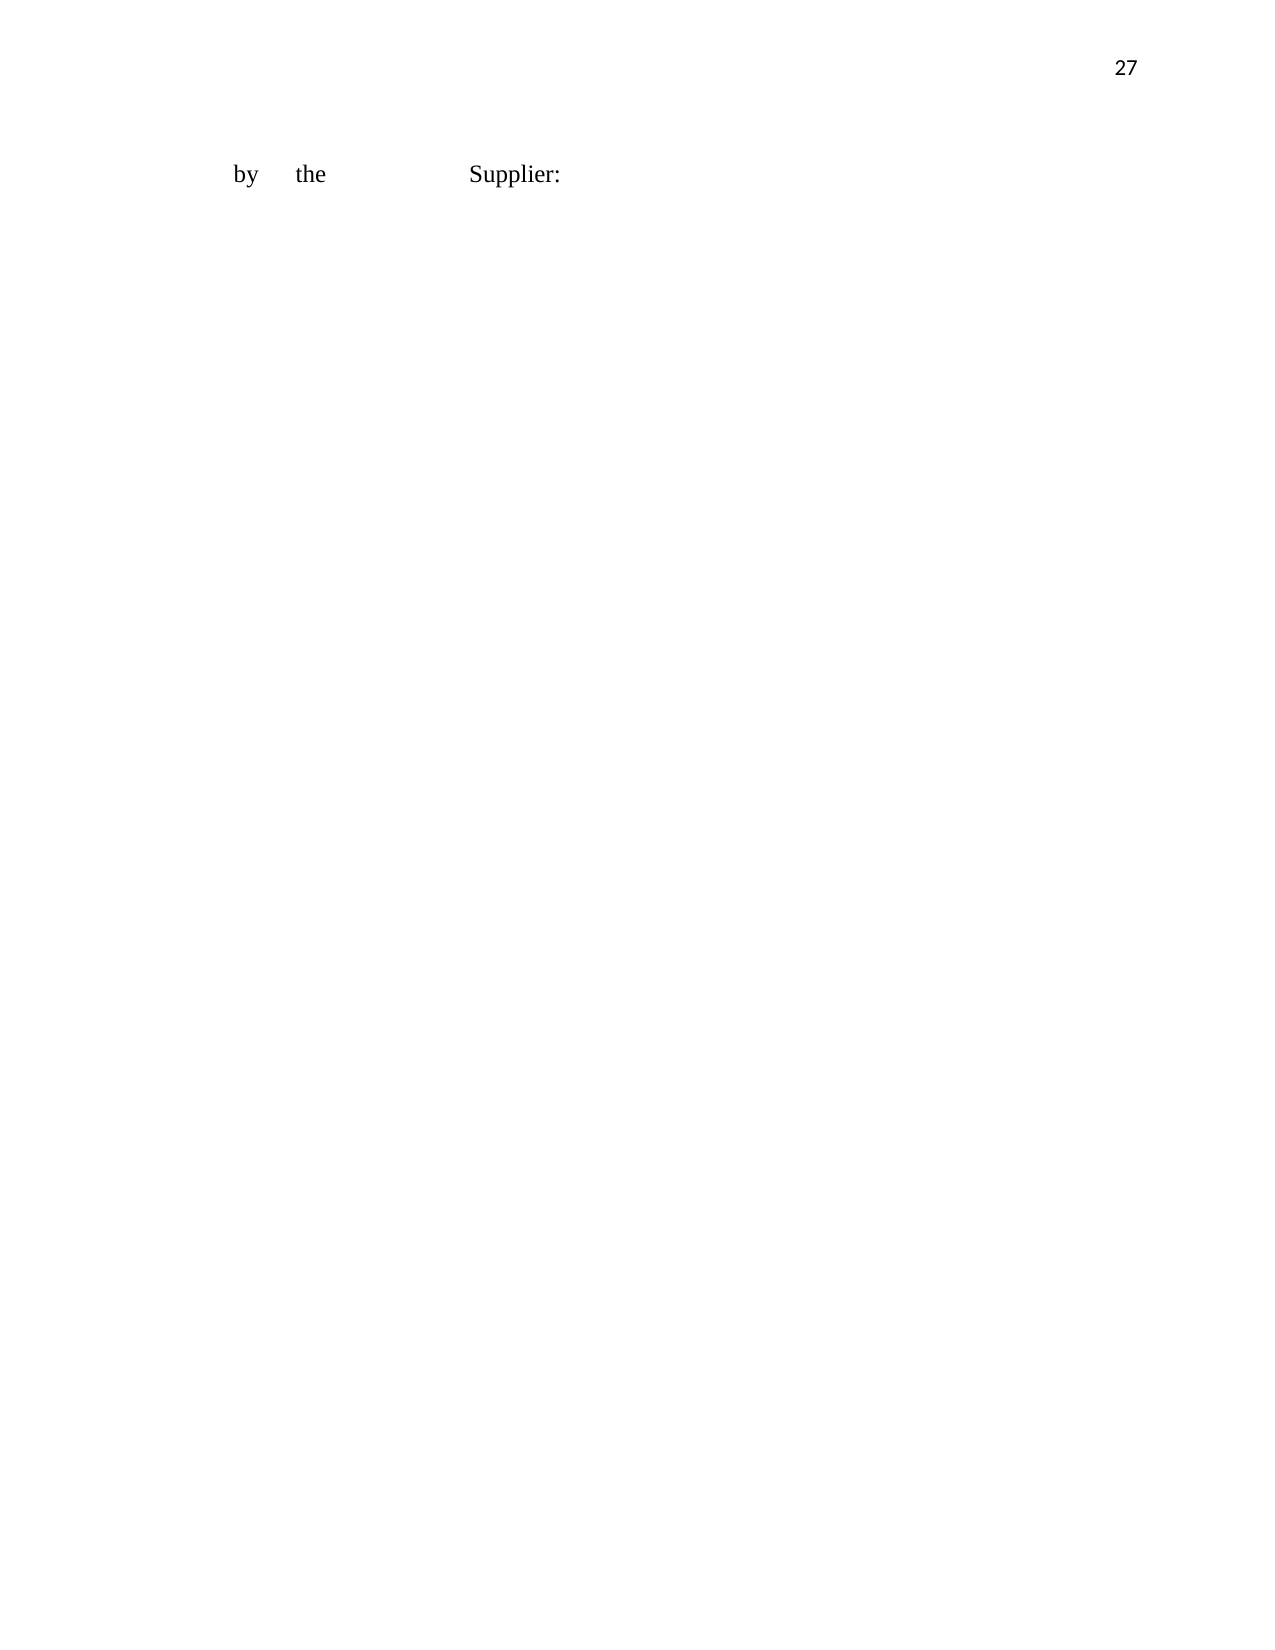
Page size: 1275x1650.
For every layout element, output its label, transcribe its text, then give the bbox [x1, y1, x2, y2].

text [413, 159, 1130, 187]
